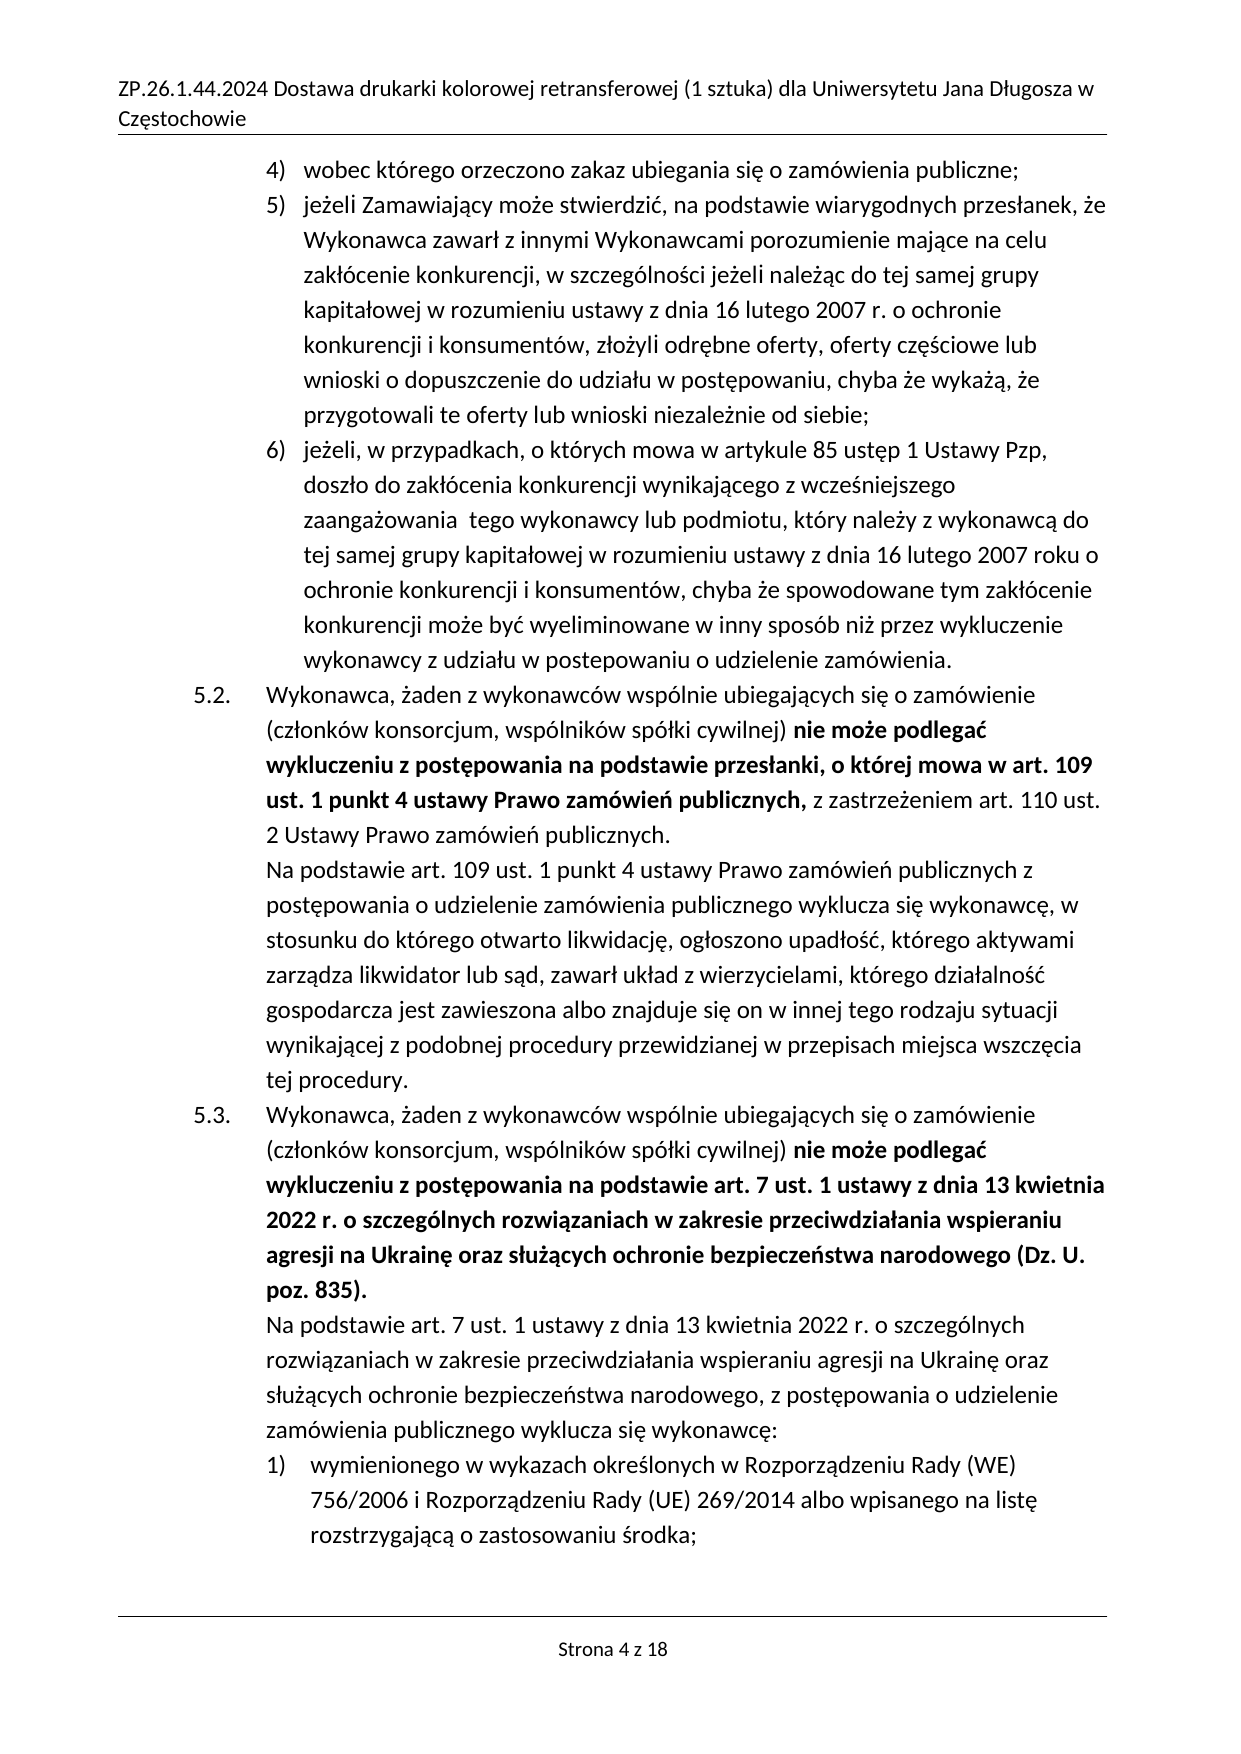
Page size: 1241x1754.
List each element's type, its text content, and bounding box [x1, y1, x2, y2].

list jeżeli, w przypadkach, o których mowa w artykule 85 ustęp 1 Ustawy Pzp, doszło do zakłócenia konkurencji wynikającego z wcześniejszego zaangażowania tego wykonawcy lub podmiotu, który należy z wykonawcą do tej samej grupy kapitałowej w rozumieniu ustawy z dnia 16 lutego 2007 roku o ochronie konkurencji i konsumentów, chyba że spowodowane tym zakłócenie konkurencji może być wyeliminowane w inny sposób niż przez wykluczenie wykonawcy z udziału w postepowaniu o udzielenie zamówienia. [266, 434, 1107, 674]
list Wykonawca, żaden z wykonawców wspólnie ubiegających się o zamówienie (członków konsorcjum, wspólników spółki cywilnej) nie może podlegać wykluczeniu z postępowania na podstawie przesłanki, o której mowa w art. 109 ust. 1 punkt 4 ustawy Prawo zamówień publicznych, z zastrzeżeniem art. 110 ust. 2 Ustawy Prawo zamówień publicznych. [193, 679, 1107, 849]
text Na podstawie art. 7 ust. 1 ustawy z dnia 13 kwietnia 2022 r. o szczególnych rozwiązaniach w zakresie przeciwdziałania wspieraniu agresji na Ukrainę oraz służących ochronie bezpieczeństwa narodowego, z postępowania o udzielenie zamówienia publicznego wyklucza się wykonawcę: [266, 1309, 1107, 1444]
list Wykonawca, żaden z wykonawców wspólnie ubiegających się o zamówienie (członków konsorcjum, wspólników spółki cywilnej) nie może podlegać wykluczeniu z postępowania na podstawie art. 7 ust. 1 ustawy z dnia 13 kwietnia 2022 r. o szczególnych rozwiązaniach w zakresie przeciwdziałania wspieraniu agresji na Ukrainę oraz służących ochronie bezpieczeństwa narodowego (Dz. U. poz. 835). [193, 1099, 1107, 1304]
list jeżeli̇ Zamawiający może stwierdzić, na podstawie wiarygodnych przesłanek, że Wykonawca zawarł z innymi Wykonawcami porozumienie mające na celu zakłócenie konkurencji, w szczególności jeżeli̇ należąc do tej samej grupy kapitałowej w rozumieniu ustawy z dnia 16 lutego 2007 r. o ochronie konkurencji i konsumentów, złożyli̇ odrębne oferty, oferty częściowe lub wnioski o dopuszczenie do udziału w postępowaniu, chyba że wykażą, że przygotowali te oferty lub wnioski niezależnie od siebie; [266, 189, 1107, 429]
text Na podstawie art. 109 ust. 1 punkt 4 ustawy Prawo zamówień publicznych z postępowania o udzielenie zamówienia publicznego wyklucza się wykonawcę, w stosunku do którego otwarto likwidację, ogłoszono upadłość, którego aktywami zarządza likwidator lub sąd, zawarł układ z wierzycielami, którego działalność gospodarcza jest zawieszona albo znajduje się on w innej tego rodzaju sytuacji wynikającej z podobnej procedury przewidzianej w przepisach miejsca wszczęcia tej procedury. [266, 854, 1107, 1094]
list wobec którego orzeczono zakaz ubiegania się o zamówienia publiczne; [266, 154, 1107, 184]
list wymienionego w wykazach określonych w Rozporządzeniu Rady (WE) 756/2006 i Rozporządzeniu Rady (UE) 269/2014 albo wpisanego na listę rozstrzygającą o zastosowaniu środka; [266, 1449, 1107, 1549]
